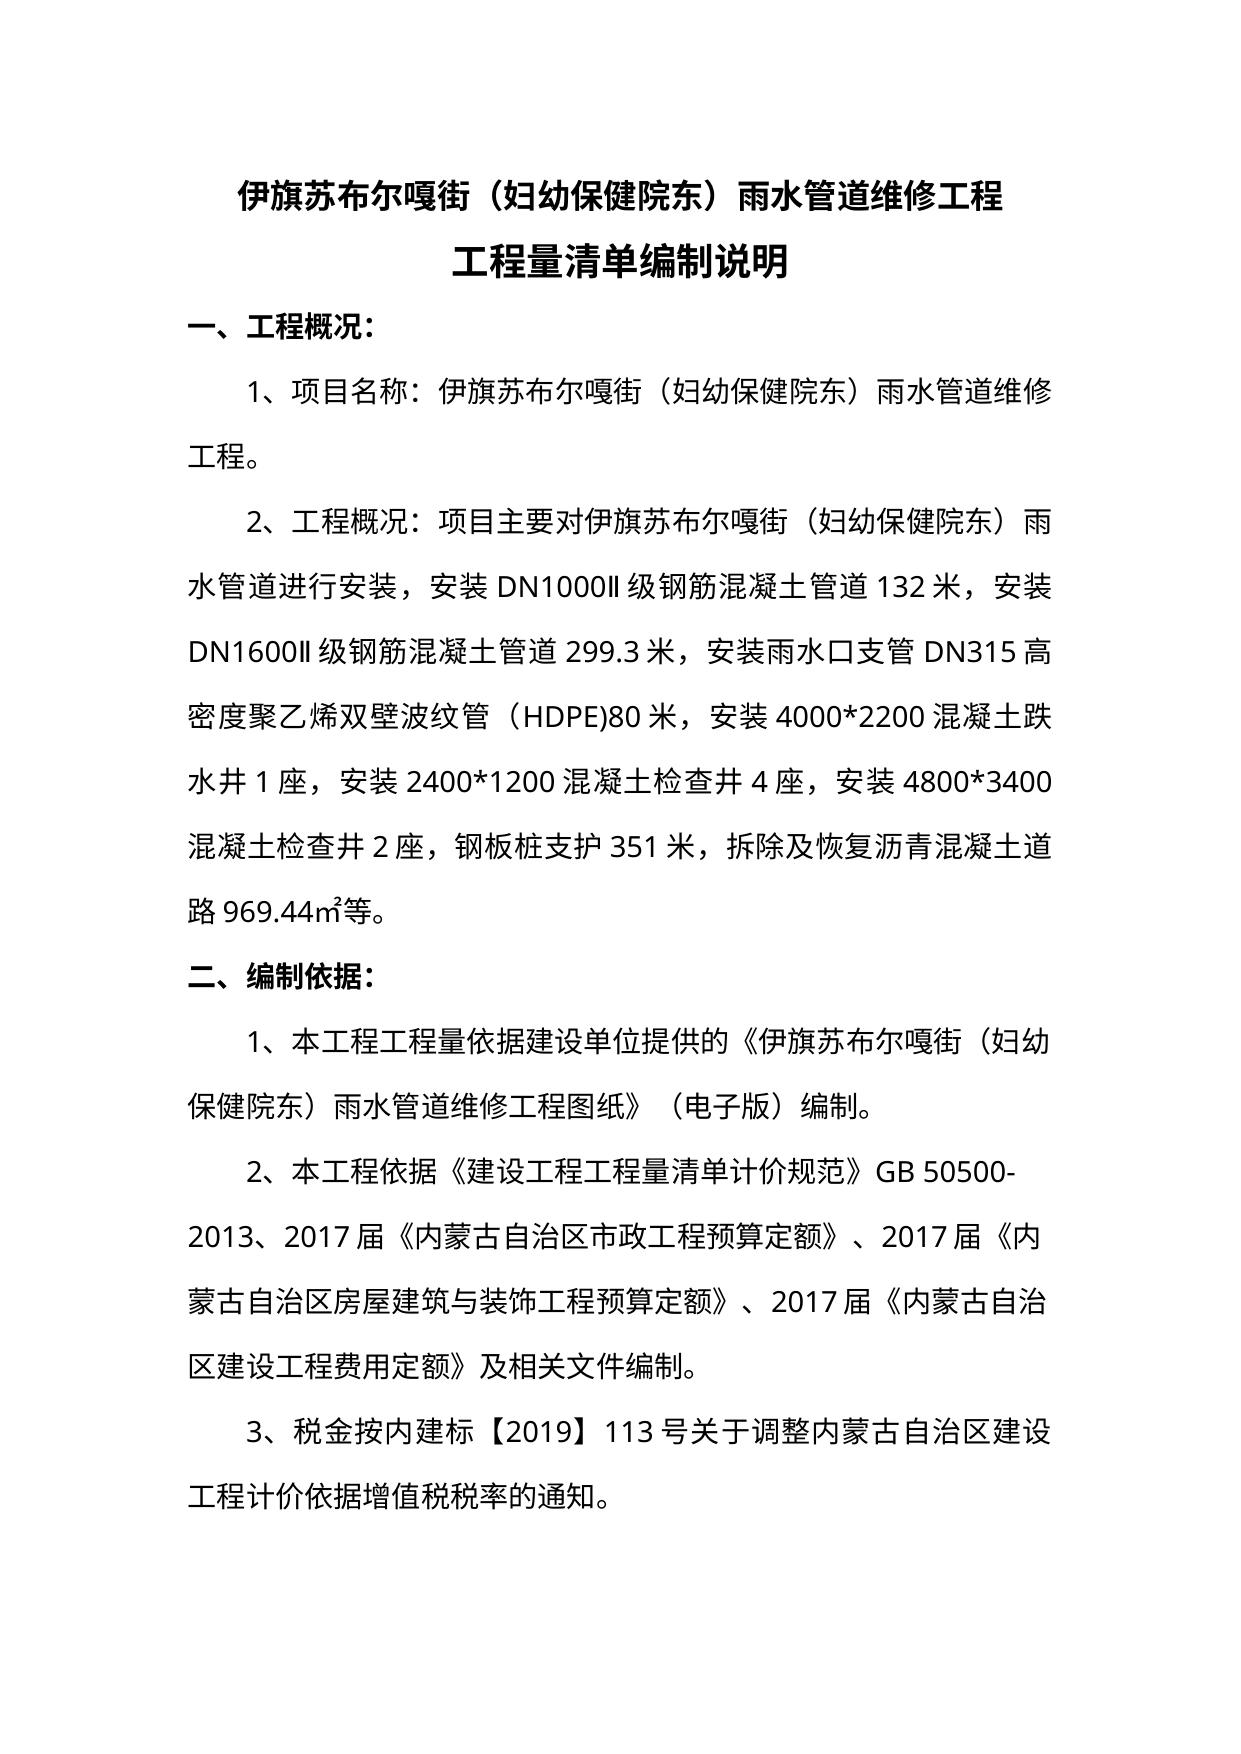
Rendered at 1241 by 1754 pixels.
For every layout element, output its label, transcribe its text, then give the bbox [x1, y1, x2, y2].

list 工程概况：项目主要对伊旗苏布尔嘎街（妇幼保健院东）雨水管道进行安装，安装DN1000Ⅱ级钢筋混凝土管道132米，安装DN1600Ⅱ级钢筋混凝土管道299.3米，安装雨水口支管DN315高密度聚乙烯双壁波纹管（HDPE)80米，安装4000*2200混凝土跌水井1座，安装2400*1200混凝土检查井4座，安装4800*3400混凝土检查井2座，钢板桩支护351米，拆除及恢复沥青混凝土道路969.44㎡等。 [187, 487, 1053, 942]
text 工程量清单编制说明 [187, 227, 1053, 292]
text 1、本工程工程量依据建设单位提供的《伊旗苏布尔嘎街（妇幼保健院东）雨水管道维修工程图纸》（电子版）编制。 [187, 1007, 1053, 1137]
list 项目名称：伊旗苏布尔嘎街（妇幼保健院东）雨水管道维修工程。 [187, 357, 1053, 487]
list 工程概况： [187, 292, 1053, 357]
text 2、本工程依据《建设工程工程量清单计价规范》GB 50500-2013、2017届《内蒙古自治区市政工程预算定额》、2017届《内蒙古自治区房屋建筑与装饰工程预算定额》、2017届《内蒙古自治区建设工程费用定额》及相关文件编制。 [187, 1137, 1053, 1397]
text 伊旗苏布尔嘎街（妇幼保健院东）雨水管道维修工程 [187, 162, 1053, 227]
list 二、编制依据： [187, 942, 1053, 1007]
list 3、税金按内建标【2019】113号关于调整内蒙古自治区建设工程计价依据增值税税率的通知。 [187, 1397, 1053, 1527]
